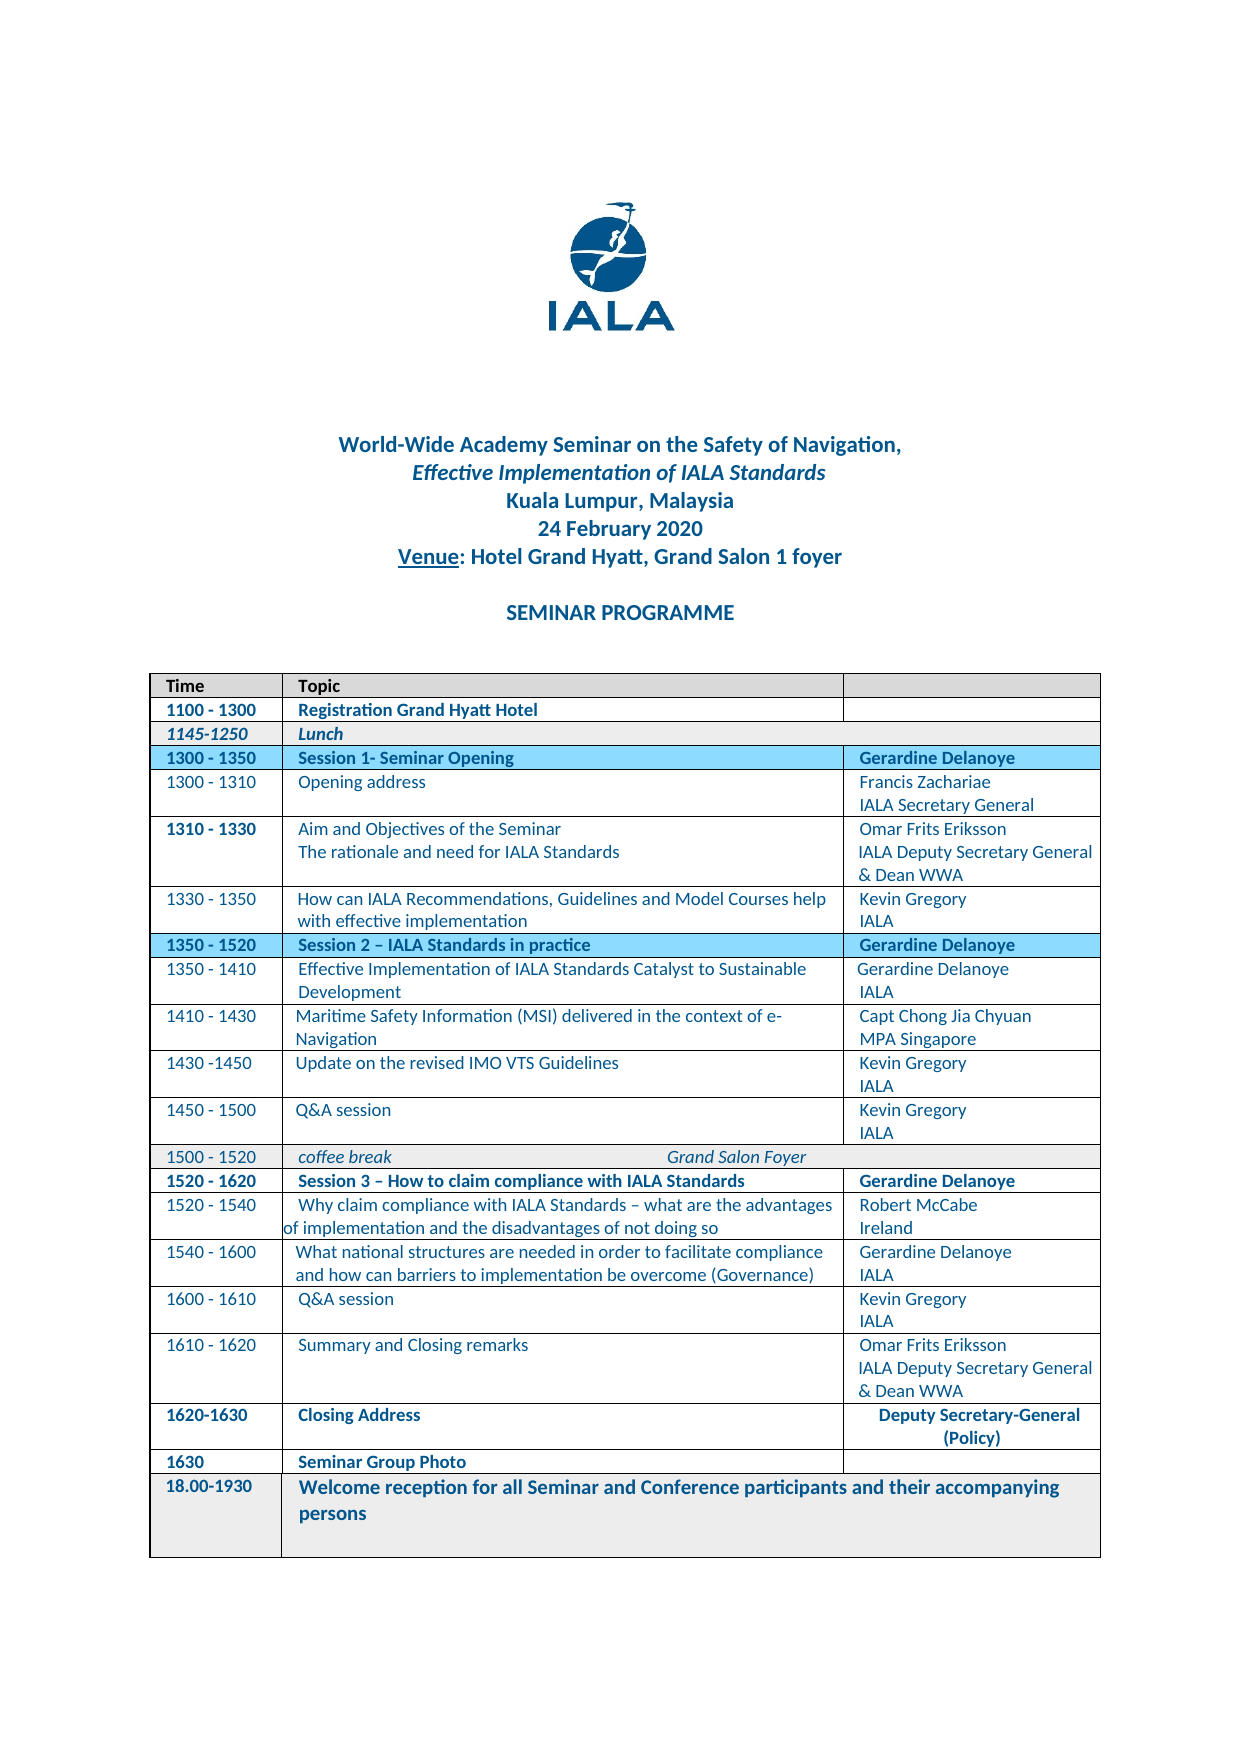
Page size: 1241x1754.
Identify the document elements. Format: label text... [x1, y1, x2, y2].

table_cell Gerardine Delanoye [844, 934, 1100, 957]
table_cell 1500 - 1520 [151, 1145, 282, 1168]
text Kuala Lumpur, Malaysia [150, 486, 1090, 514]
table_cell 1410 - 1430 [151, 1005, 282, 1050]
text Venue: Hotel Grand Hyatt, Grand Salon 1 foyer [150, 542, 1090, 570]
table_cell Session 1- Seminar Opening [283, 746, 843, 769]
table_cell 1620-1630 [151, 1404, 282, 1449]
table_cell Session 3 – How to claim compliance with IALA Standards [283, 1169, 843, 1192]
table_cell Opening address [283, 770, 843, 816]
table_cell Robert McCabe Ireland [844, 1193, 1100, 1239]
table_cell Q&A session [283, 1287, 843, 1333]
table_cell Welcome reception for all Seminar and Conference participants and their accompanying persons [282, 1474, 1100, 1557]
table_cell 1610 - 1620 [151, 1334, 282, 1402]
table_cell 1350 - 1410 [151, 958, 282, 1003]
table_cell Omar Frits Eriksson IALA Deputy Secretary General & Dean WWA [844, 817, 1100, 886]
table_cell Kevin Gregory IALA [844, 887, 1100, 933]
table_cell 1520 - 1540 [151, 1193, 282, 1239]
table_cell [844, 698, 1100, 721]
table_cell Update on the revised IMO VTS Guidelines [283, 1051, 843, 1097]
table_cell Francis Zachariae IALA Secretary General [844, 770, 1100, 816]
table_header [844, 674, 1100, 697]
table_cell Registration Grand Hyatt Hotel [283, 698, 843, 721]
table_cell 1145-1250 [151, 722, 282, 745]
table_cell 1430 -1450 [151, 1051, 282, 1097]
table_cell 1330 - 1350 [151, 887, 282, 933]
table_cell Gerardine Delanoye [844, 746, 1100, 769]
table_cell [844, 1450, 1100, 1473]
table_cell coffee break Grand Salon Foyer [283, 1145, 1100, 1168]
table_cell Aim and Objectives of the Seminar The rationale and need for IALA Standards [283, 817, 843, 886]
table_cell What national structures are needed in order to facilitate compliance and how can barriers to implementation be overcome (Governance) [283, 1240, 843, 1286]
table_cell 1520 - 1620 [151, 1169, 282, 1192]
table_cell 1600 - 1610 [151, 1287, 282, 1333]
table_cell Omar Frits Eriksson IALA Deputy Secretary General & Dean WWA [844, 1334, 1100, 1402]
table_cell 1310 - 1330 [151, 817, 282, 886]
table_cell 1540 - 1600 [151, 1240, 282, 1286]
table_cell 1300 - 1350 [151, 746, 282, 769]
table_cell Effective Implementation of IALA Standards Catalyst to Sustainable Development [283, 958, 843, 1003]
text Effective Implementation of IALA Standards [150, 458, 1090, 486]
table_cell 1300 - 1310 [151, 770, 282, 816]
table_cell Gerardine Delanoye IALA [844, 958, 1100, 1003]
table_cell 1350 - 1520 [151, 934, 282, 957]
table_cell Deputy Secretary-General (Policy) [844, 1404, 1100, 1449]
table_cell Maritime Safety Information (MSI) delivered in the context of e-Navigation [283, 1005, 843, 1050]
text 24 February 2020 [150, 514, 1090, 542]
table_cell How can IALA Recommendations, Guidelines and Model Courses help with effective implementation [283, 887, 843, 933]
table_cell Lunch [283, 722, 1100, 745]
table_cell Kevin Gregory IALA [844, 1098, 1100, 1144]
table_cell Capt Chong Jia Chyuan MPA Singapore [844, 1005, 1100, 1050]
table_header Time [151, 674, 282, 697]
table_cell Session 2 – IALA Standards in practice [283, 934, 843, 957]
table_cell Gerardine Delanoye IALA [844, 1240, 1100, 1286]
table_cell Kevin Gregory IALA [844, 1051, 1100, 1097]
picture [471, 179, 741, 370]
table_cell 1450 - 1500 [151, 1098, 282, 1144]
table_header Topic [283, 674, 843, 697]
table_cell Q&A session [283, 1098, 843, 1144]
table_cell 1630 [151, 1450, 282, 1473]
table_cell Closing Address [283, 1404, 843, 1449]
table_cell 1100 - 1300 [151, 698, 282, 721]
text SEMINAR PROGRAMME [150, 598, 1090, 626]
text World-Wide Academy Seminar on the Safety of Navigation, [150, 430, 1090, 458]
table_cell Kevin Gregory IALA [844, 1287, 1100, 1333]
table_cell Why claim compliance with IALA Standards – what are the advantages of implementation and the disadvantages of not doing so [283, 1193, 843, 1239]
table_cell 18.00-1930 [151, 1474, 281, 1557]
table_cell Gerardine Delanoye [844, 1169, 1100, 1192]
table_cell Summary and Closing remarks [283, 1334, 843, 1402]
table_cell Seminar Group Photo [283, 1450, 843, 1473]
